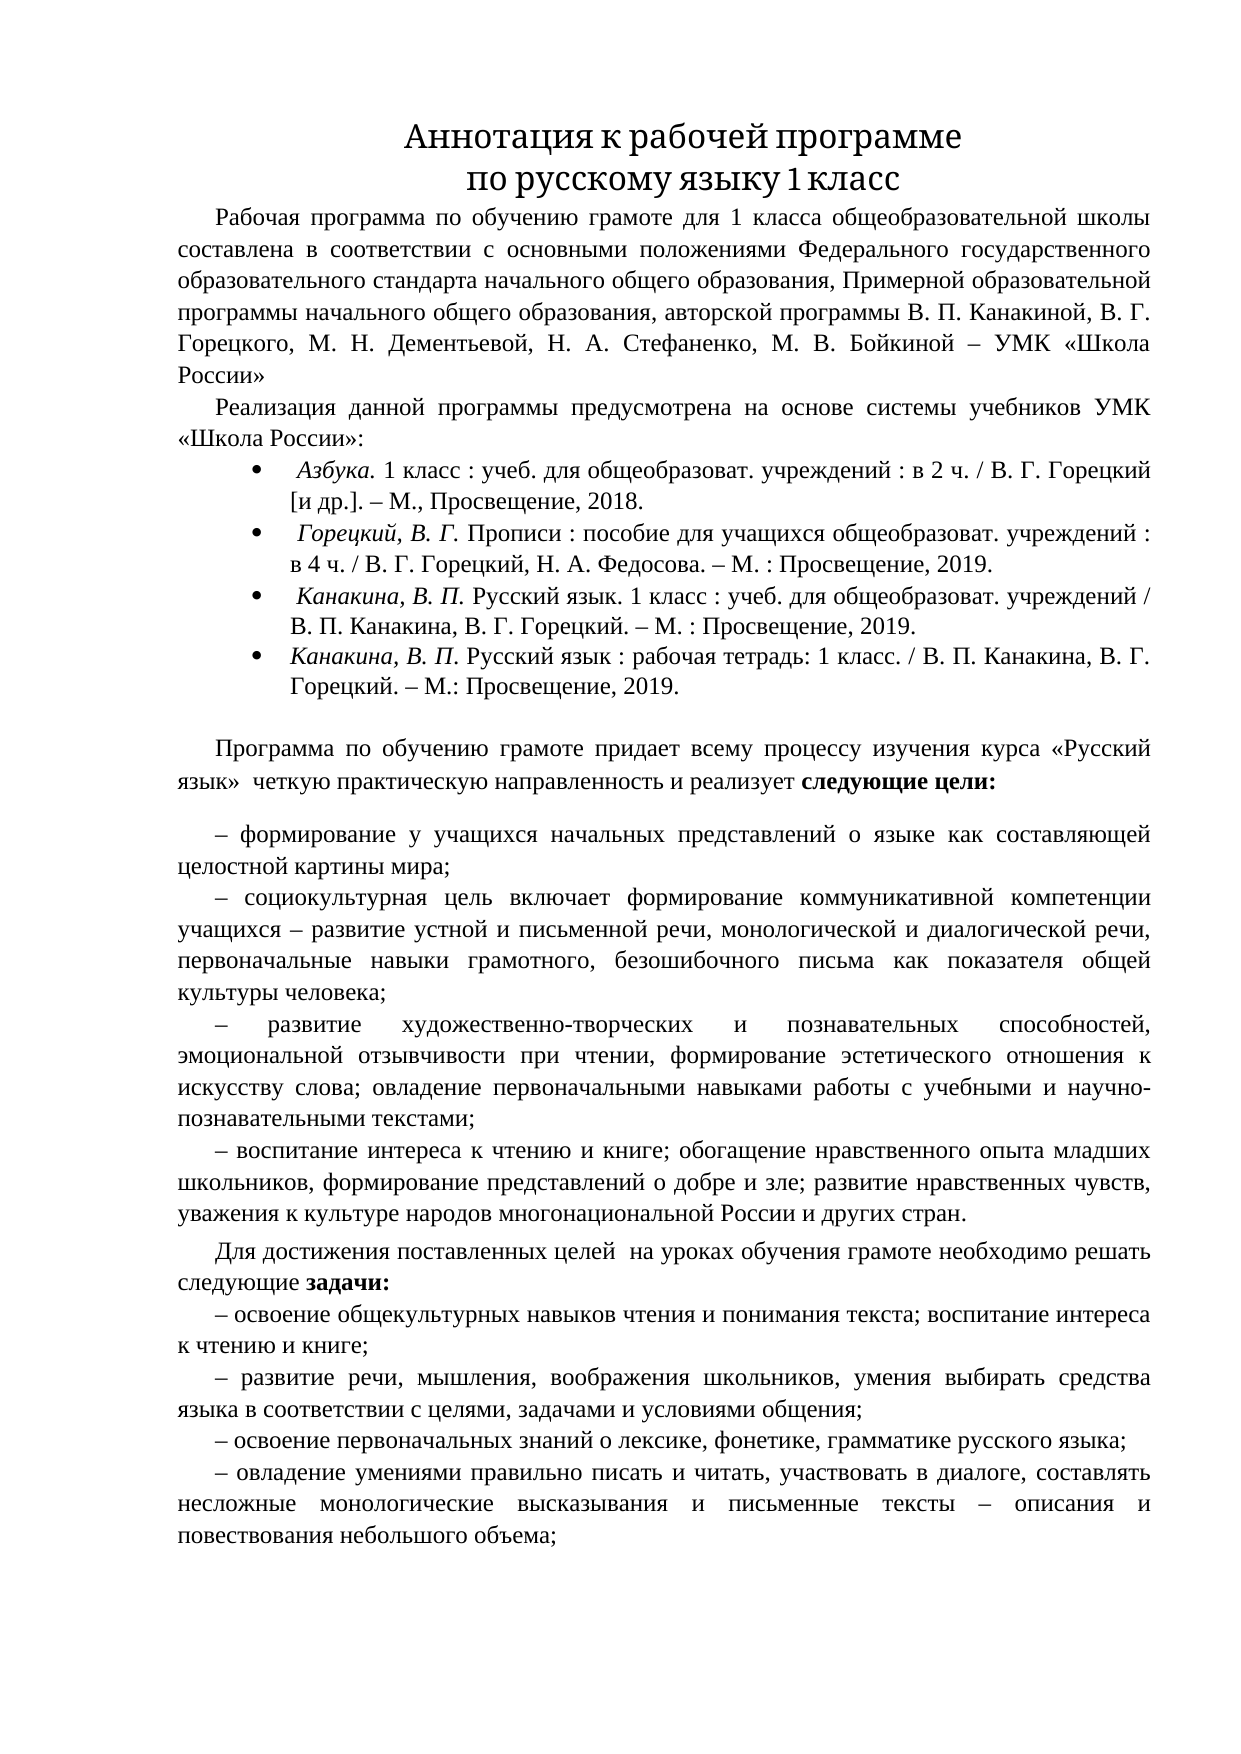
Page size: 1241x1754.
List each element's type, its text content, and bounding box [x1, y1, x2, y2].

text по русскому языку 1 класс [177, 160, 1152, 198]
text – воспитание интереса к чтению и книге; обогащение нравственного опыта младших школьников, формирование представлений о добре и зле; развитие нравственных чувств, уважения к культуре народов многонациональной России и других стран. [177, 1135, 1152, 1227]
list Канакина, В. П. Русский язык. 1 класс : учеб. для общеобразоват. учреждений / В. П. Канакина, В. Г. Горецкий. – М. : Просвещение, 2019. [252, 581, 1152, 640]
text – развитие художественно-творческих и познавательных способностей, эмоциональной отзывчивости при чтении, формирование эстетического отношения к искусству слова; овладение первоначальными навыками работы с учебными и научно-познавательными текстами; [177, 1009, 1152, 1132]
text Для достижения поставленных целей на уроках обучения грамоте необходимо решать следующие задачи: [177, 1236, 1152, 1296]
list Канакина, В. П. Русский язык : рабочая тетрадь: 1 класс. / В. П. Канакина, В. Г. Горецкий. – М.: Просвещение, 2019. [252, 641, 1152, 700]
text – освоение общекультурных навыков чтения и понимания текста; воспитание интереса к чтению и книге; [177, 1299, 1152, 1359]
text – развитие речи, мышления, воображения школьников, умения выбирать средства языка в соответствии с целями, задачами и условиями общения; [177, 1362, 1152, 1422]
text Аннотация к рабочей программе [177, 118, 1152, 156]
text – освоение первоначальных знаний о лексике, фонетике, грамматике русского языка; [177, 1425, 1152, 1454]
text – формирование у учащихся начальных представлений о языке как составляющей целостной картины мира; [177, 819, 1152, 880]
text – овладение умениями правильно писать и читать, участвовать в диалоге, составлять несложные монологические высказывания и письменные тексты – описания и повествования небольшого объема; [177, 1457, 1152, 1549]
text Программа по обучению грамоте придает всему процессу изучения курса «Русский язык» четкую практическую направленность и реализует следующие цели: [177, 733, 1152, 795]
text Реализация данной программы предусмотрена на основе системы учебников УМК «Школа России»: [177, 392, 1152, 452]
list Горецкий, В. Г. Прописи : пособие для учащихся общеобразоват. учреждений : в 4 ч. / В. Г. Горецкий, Н. А. Федосова. – М. : Просвещение, 2019. [252, 518, 1152, 578]
text Рабочая программа по обучению грамоте для 1 класса общеобразовательной школы составлена в соответствии с основными положениями Федерального государственного образовательного стандарта начального общего образования, Примерной образовательной программы начального общего образования, авторской программы В. П. Канакиной, В. Г. Горецкого, М. Н. Дементьевой, Н. А. Стефаненко, М. В. Бойкиной – УМК «Школа России» [177, 202, 1152, 389]
list Азбука. 1 класс : учеб. для общеобразоват. учреждений : в 2 ч. / В. Г. Горецкий [и др.]. – М., Просвещение, 2018. [252, 455, 1152, 515]
text – социокультурная цель включает формирование коммуникативной компетенции учащихся – развитие устной и письменной речи, монологической и диалогической речи, первоначальные навыки грамотного, безошибочного письма как показателя общей культуры человека; [177, 882, 1152, 1006]
